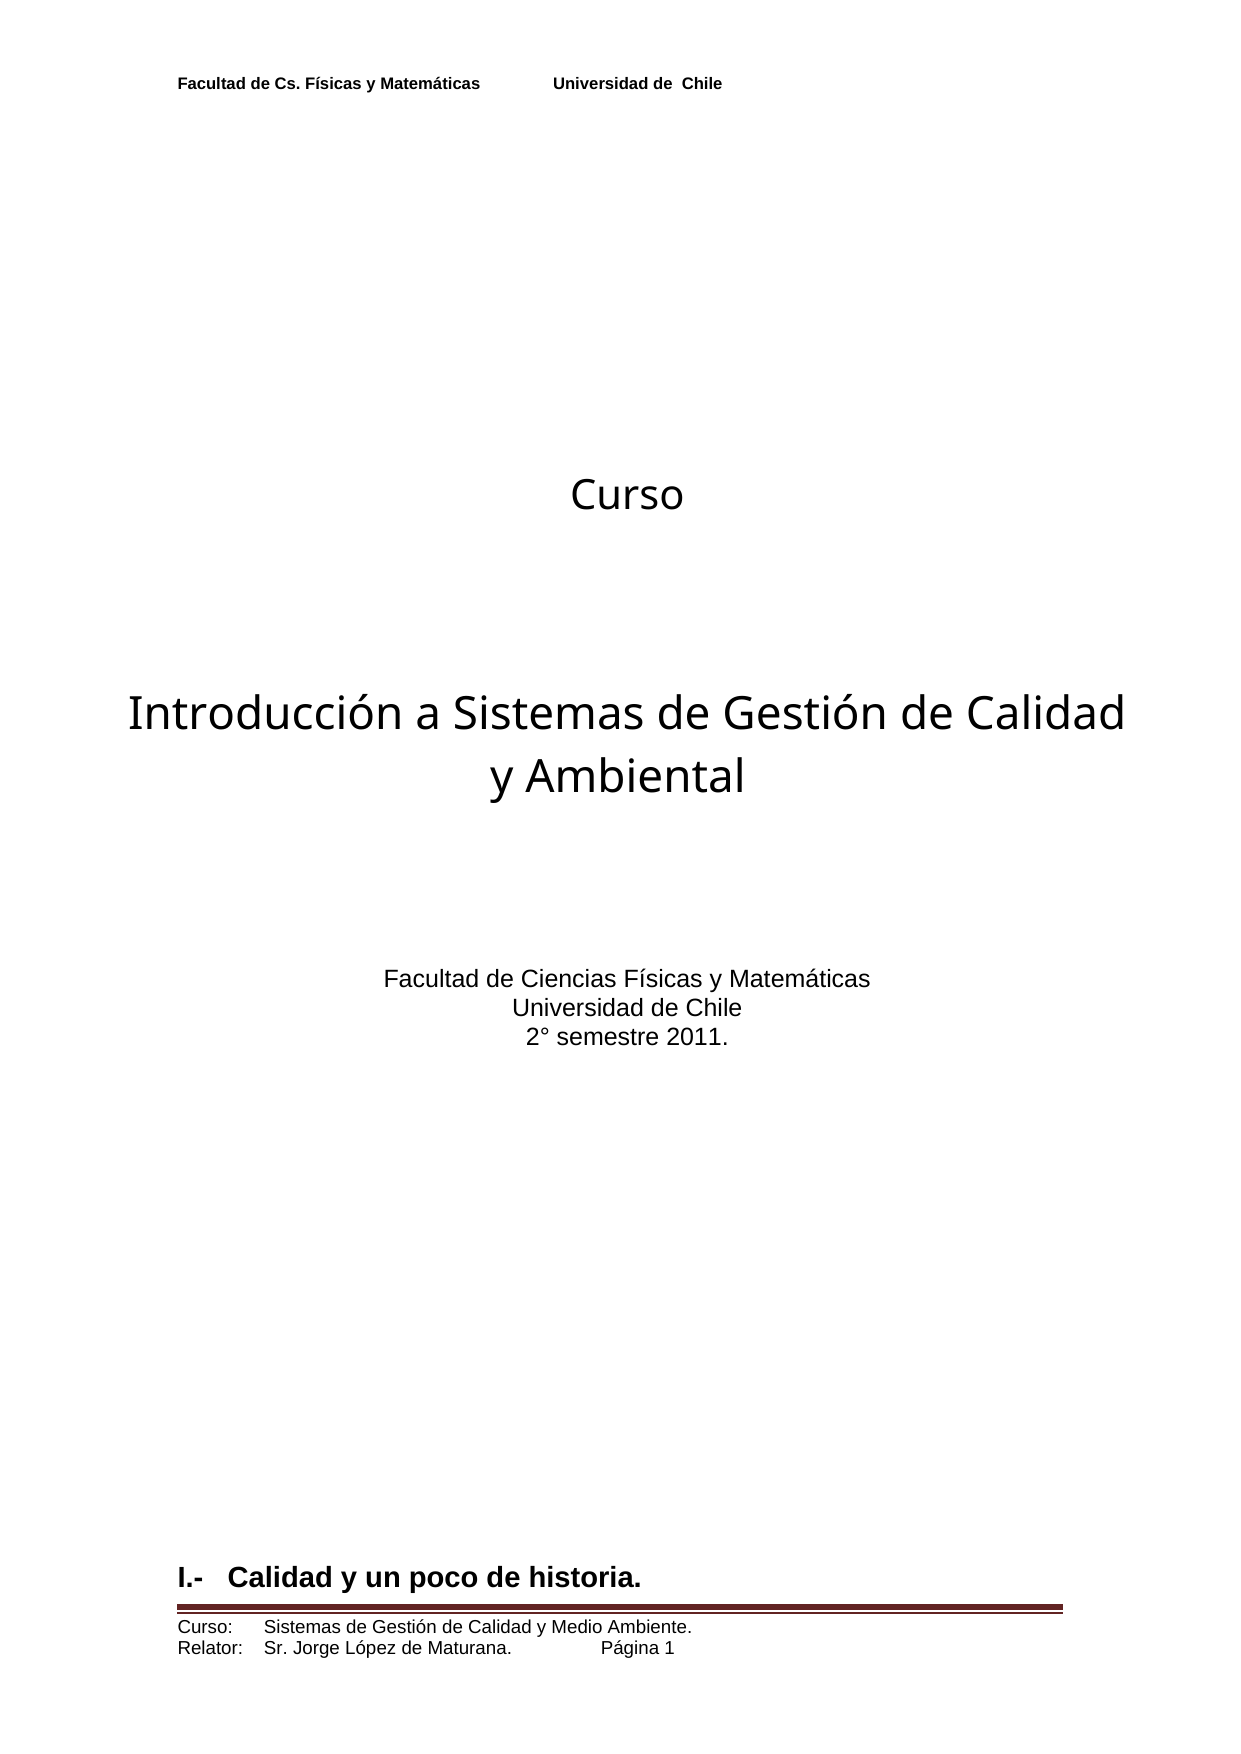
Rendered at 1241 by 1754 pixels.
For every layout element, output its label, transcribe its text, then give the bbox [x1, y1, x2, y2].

text I.- Calidad y un poco de historia. [177, 1560, 1133, 1594]
text Curso [102, 465, 1133, 522]
text Facultad de Ciencias Físicas y Matemáticas [102, 964, 1133, 993]
text Universidad de Chile [102, 993, 1133, 1022]
text 2° semestre 2011. [102, 1022, 1133, 1050]
text Introducción a Sistemas de Gestión de Calidad y Ambiental [102, 681, 1133, 805]
